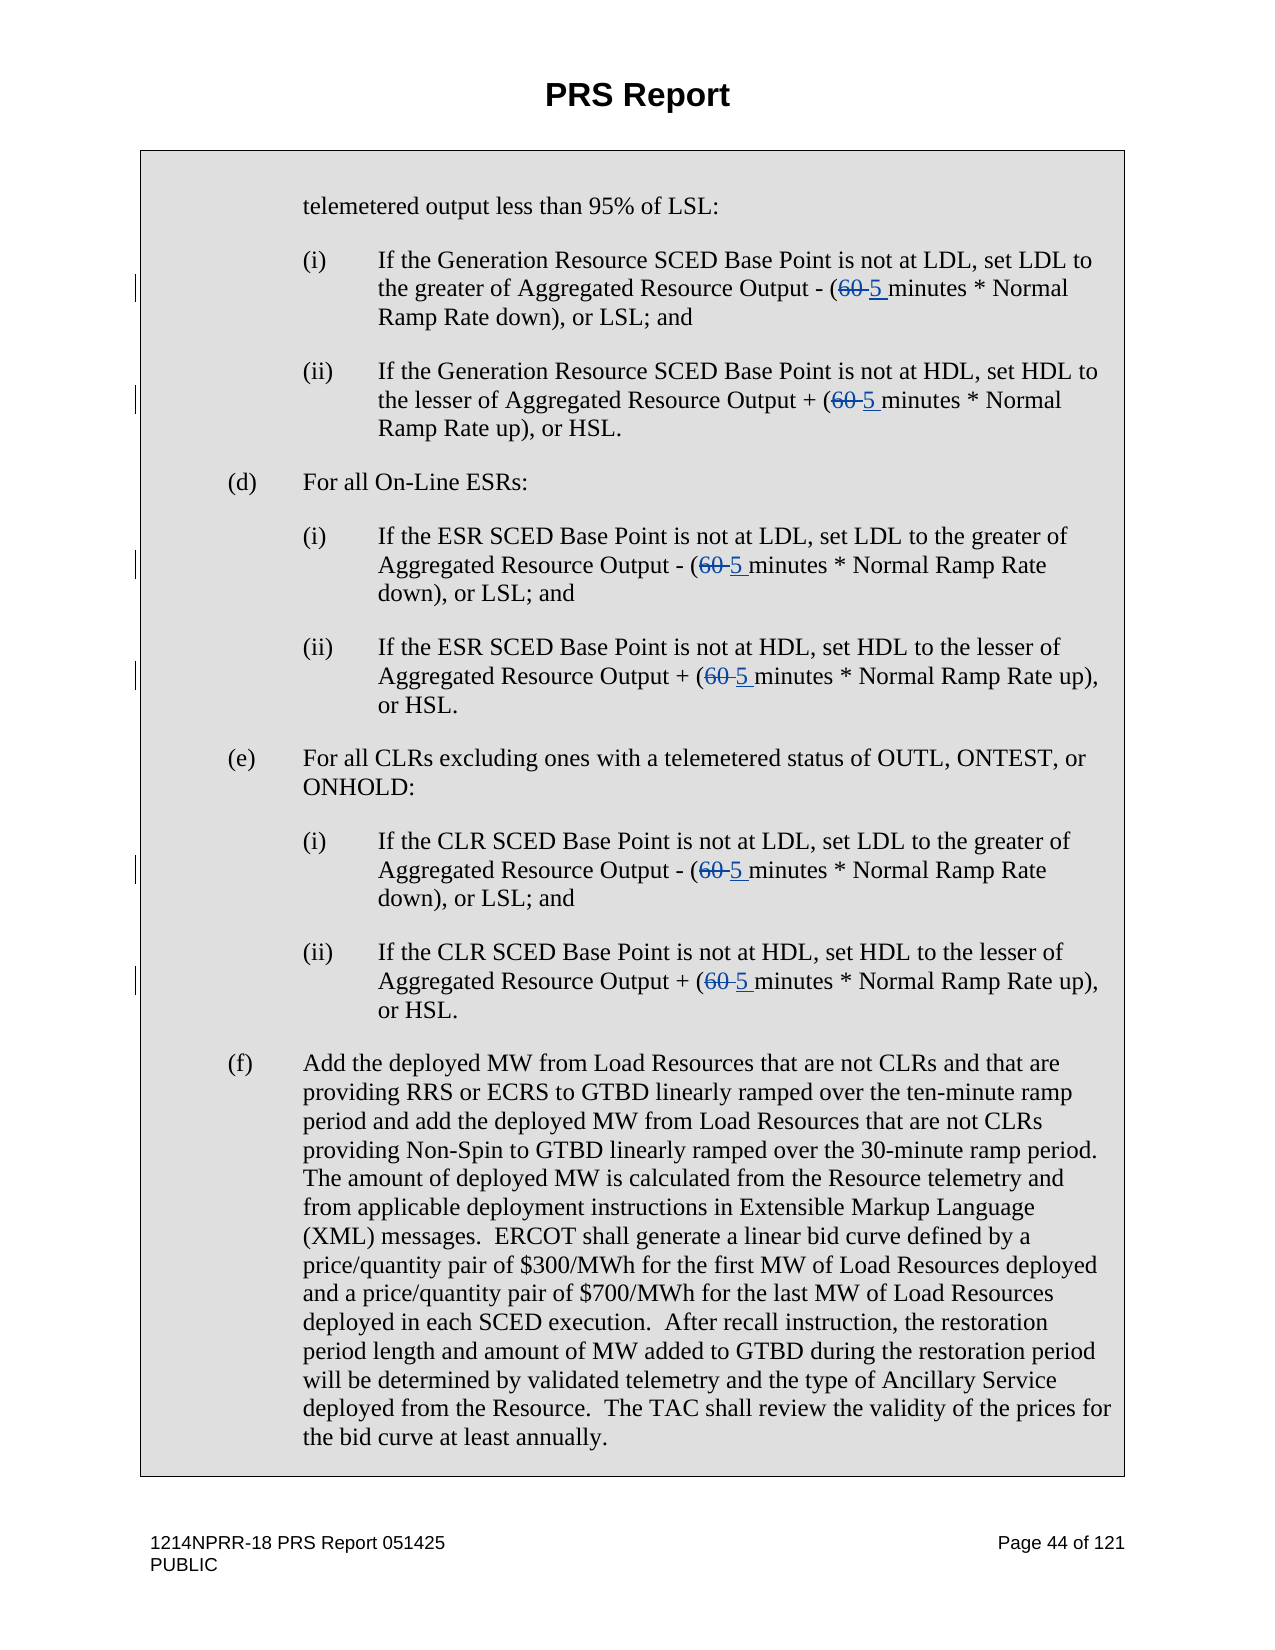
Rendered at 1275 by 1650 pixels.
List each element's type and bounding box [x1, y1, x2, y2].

table_header [141, 151, 1124, 1476]
